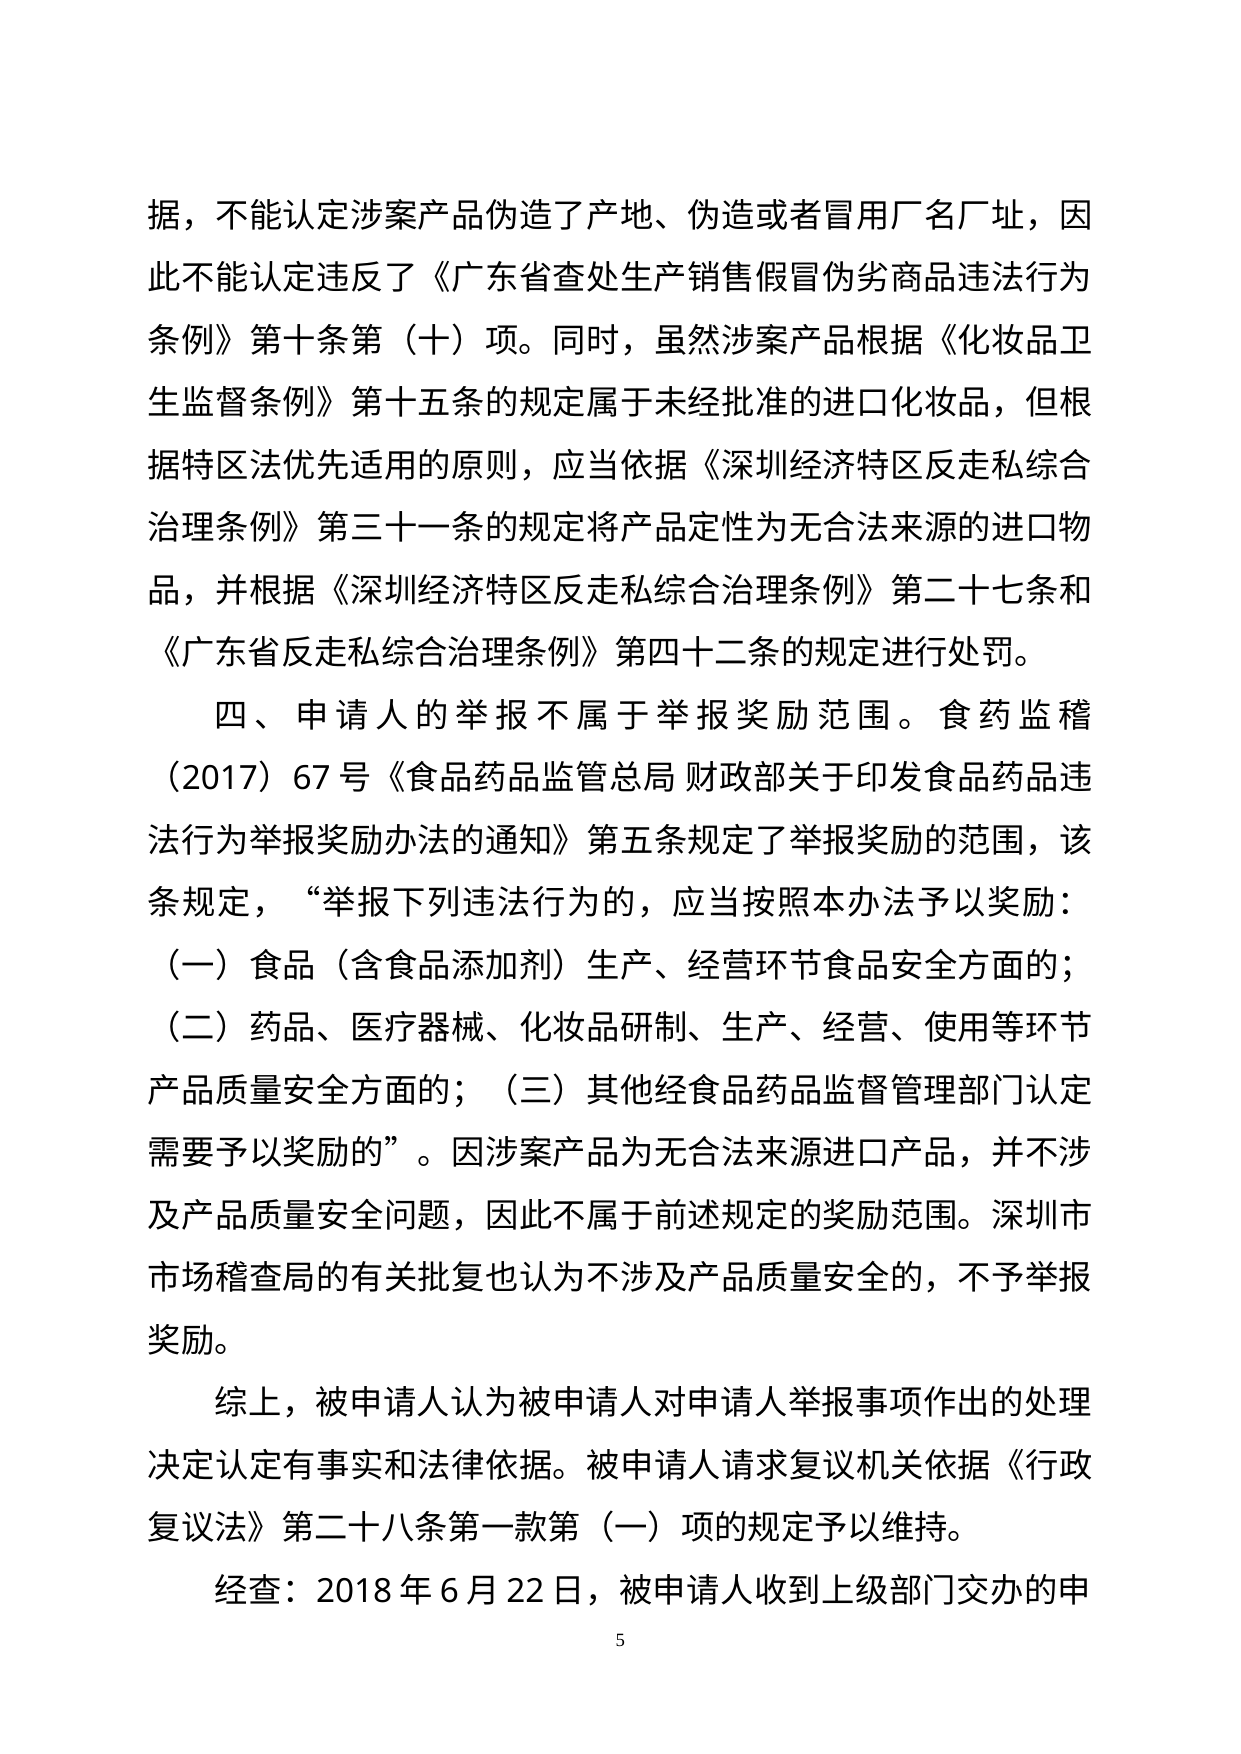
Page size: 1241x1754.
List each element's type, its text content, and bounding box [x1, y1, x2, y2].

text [148, 1552, 1092, 1615]
text 四、申请人的举报不属于举报奖励范围。食药监稽（2017）67号《食品药品监管总局 财政部关于印发食品药品违法行为举报奖励办法的通知》第五条规定了举报奖励的范围，该条规定，“举报下列违法行为的，应当按照本办法予以奖励：（一）食品（含食品添加剂）生产、经营环节食品安全方面的；（二）药品、医疗器械、化妆品研制、生产、经营、使用等环节产品质量安全方面的；（三）其他经食品药品监督管理部门认定需要予以奖励的”。因涉案产品为无合法来源进口产品，并不涉及产品质量安全问题，因此不属于前述规定的奖励范围。深圳市市场稽查局的有关批复也认为不涉及产品质量安全的，不予举报奖励。 [148, 677, 1092, 1365]
text 综上，被申请人认为被申请人对申请人举报事项作出的处理决定认定有事实和法律依据。被申请人请求复议机关依据《行政复议法》第二十八条第一款第（一）项的规定予以维持。 [148, 1365, 1092, 1552]
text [148, 177, 1092, 677]
